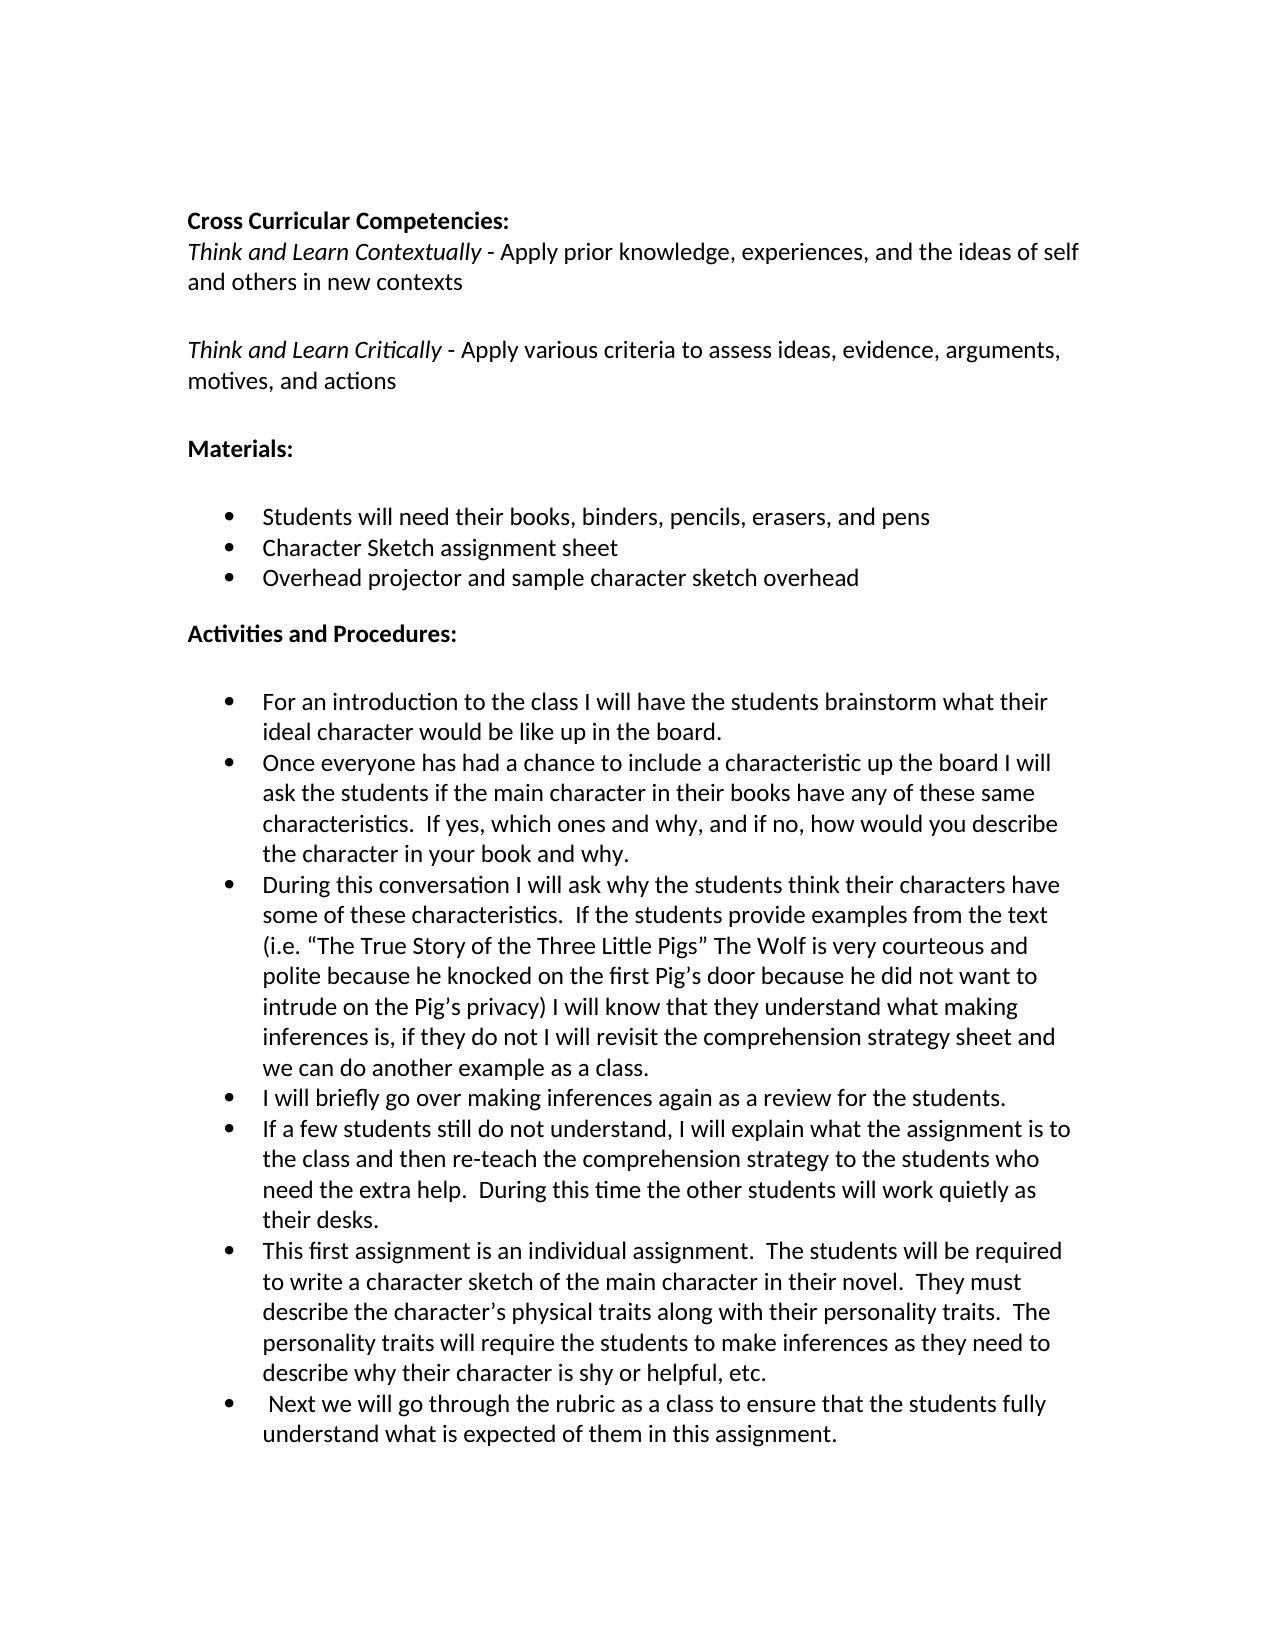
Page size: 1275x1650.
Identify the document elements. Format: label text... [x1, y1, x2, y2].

subtitle Materials: [187, 433, 1087, 464]
list If a few students still do not understand, I will explain what the assignment is to the class and then re-teach the comprehension strategy to the students who need the extra help. During this time the other students will work quietly as their desks. [225, 1113, 1087, 1235]
list Once everyone has had a chance to include a characteristic up the board I will ask the students if the main character in their books have any of these same characteristics. If yes, which ones and why, and if no, how would you describe the character in your book and why. [225, 747, 1087, 869]
list During this conversation I will ask why the students think their characters have some of these characteristics. If the students provide examples from the text (i.e. “The True Story of the Three Little Pigs” The Wolf is very courteous and polite because he knocked on the first Pig’s door because he did not want to intrude on the Pig’s privacy) I will know that they understand what making inferences is, if they do not I will revisit the comprehension strategy sheet and we can do another example as a class. [225, 869, 1087, 1082]
list Next we will go through the rubric as a class to ensure that the students fully understand what is expected of them in this assignment. [225, 1388, 1087, 1449]
list Students will need their books, binders, pencils, erasers, and pens [225, 501, 1087, 532]
list I will briefly go over making inferences again as a review for the students. [225, 1082, 1087, 1113]
list This first assignment is an individual assignment. The students will be required to write a character sketch of the main character in their novel. They must describe the character’s physical traits along with their personality traits. The personality traits will require the students to make inferences as they need to describe why their character is shy or helpful, etc. [225, 1235, 1087, 1388]
subtitle Activities and Procedures: [187, 618, 1087, 648]
subtitle Think and Learn Critically - Apply various criteria to assess ideas, evidence, arguments, motives, and actions [187, 334, 1087, 396]
list For an introduction to the class I will have the students brainstorm what their ideal character would be like up in the board. [225, 686, 1087, 747]
list Overhead projector and sample character sketch overhead [225, 562, 1087, 593]
list Character Sketch assignment sheet [225, 532, 1087, 562]
subtitle Cross Curricular Competencies: Think and Learn Contextually - Apply prior knowledge, experiences, and the ideas of self and others in new contexts [187, 206, 1087, 297]
